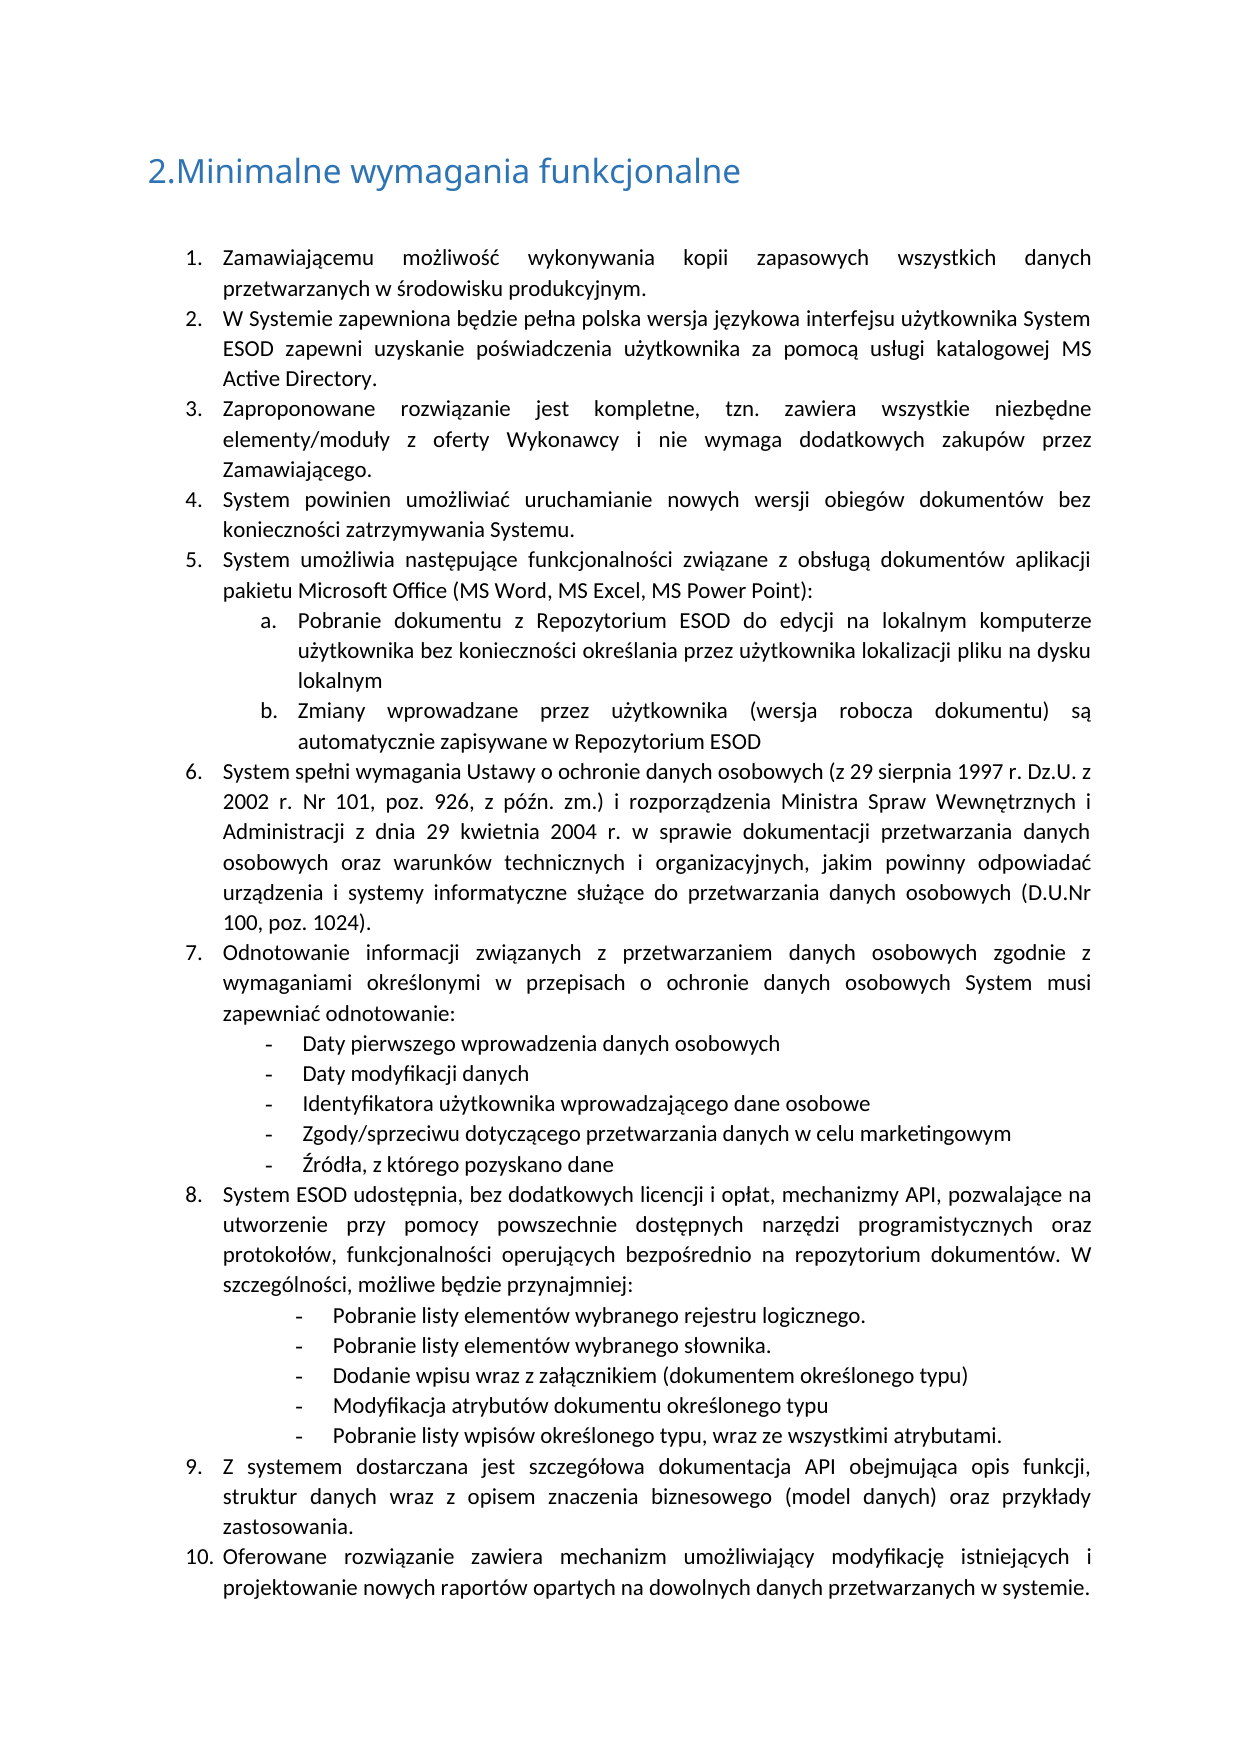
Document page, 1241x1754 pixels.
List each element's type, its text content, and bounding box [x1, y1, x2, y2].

list System spełni wymagania Ustawy o ochronie danych osobowych (z 29 sierpnia 1997 r. Dz.U. z 2002 r. Nr 101, poz. 926, z późn. zm.) i rozporządzenia Ministra Spraw Wewnętrznych i Administracji z dnia 29 kwietnia 2004 r. w sprawie dokumentacji przetwarzania danych osobowych oraz warunków technicznych i organizacyjnych, jakim powinny odpowiadać urządzenia i systemy informatyczne służące do przetwarzania danych osobowych (D.U.Nr 100, poz. 1024). [185, 757, 1093, 936]
list Źródła, z którego pozyskano dane [265, 1150, 1093, 1178]
list Modyfikacja atrybutów dokumentu określonego typu [295, 1391, 1093, 1419]
list Daty modyfikacji danych [265, 1059, 1093, 1087]
list Pobranie listy elementów wybranego słownika. [295, 1331, 1093, 1359]
list Identyfikatora użytkownika wprowadzającego dane osobowe [265, 1089, 1093, 1117]
list System umożliwia następujące funkcjonalności związane z obsługą dokumentów aplikacji pakietu Microsoft Office (MS Word, MS Excel, MS Power Point): [185, 546, 1093, 604]
list Z systemem dostarczana jest szczegółowa dokumentacja API obejmująca opis funkcji, struktur danych wraz z opisem znaczenia biznesowego (model danych) oraz przykłady zastosowania. [185, 1452, 1093, 1540]
list Dodanie wpisu wraz z załącznikiem (dokumentem określonego typu) [295, 1361, 1093, 1389]
list Zmiany wprowadzane przez użytkownika (wersja robocza dokumentu) są automatycznie zapisywane w Repozytorium ESOD [260, 697, 1093, 755]
list Zaproponowane rozwiązanie jest kompletne, tzn. zawiera wszystkie niezbędne elementy/moduły z oferty Wykonawcy i nie wymaga dodatkowych zakupów przez Zamawiającego. [185, 394, 1093, 483]
list Pobranie listy elementów wybranego rejestru logicznego. [295, 1301, 1093, 1329]
list Pobranie dokumentu z Repozytorium ESOD do edycji na lokalnym komputerze użytkownika bez konieczności określania przez użytkownika lokalizacji pliku na dysku lokalnym [260, 606, 1093, 694]
list W Systemie zapewniona będzie pełna polska wersja językowa interfejsu użytkownika System ESOD zapewni uzyskanie poświadczenia użytkownika za pomocą usługi katalogowej MS Active Directory. [185, 304, 1093, 392]
list Daty pierwszego wprowadzenia danych osobowych [265, 1029, 1093, 1057]
list Zamawiającemu możliwość wykonywania kopii zapasowych wszystkich danych przetwarzanych w środowisku produkcyjnym. [185, 243, 1093, 302]
list Zgody/sprzeciwu dotyczącego przetwarzania danych w celu marketingowym [265, 1119, 1093, 1147]
list System ESOD udostępnia, bez dodatkowych licencji i opłat, mechanizmy API, pozwalające na utworzenie przy pomocy powszechnie dostępnych narzędzi programistycznych oraz protokołów, funkcjonalności operujących bezpośrednio na repozytorium dokumentów. W szczególności, możliwe będzie przynajmniej: [185, 1180, 1093, 1298]
list Oferowane rozwiązanie zawiera mechanizm umożliwiający modyfikację istniejących i projektowanie nowych raportów opartych na dowolnych danych przetwarzanych w systemie. [185, 1542, 1093, 1601]
list Pobranie listy wpisów określonego typu, wraz ze wszystkimi atrybutami. [295, 1422, 1093, 1449]
subtitle 2.Minimalne wymagania funkcjonalne [148, 148, 1093, 193]
list System powinien umożliwiać uruchamianie nowych wersji obiegów dokumentów bez konieczności zatrzymywania Systemu. [185, 485, 1093, 543]
list Odnotowanie informacji związanych z przetwarzaniem danych osobowych zgodnie z wymaganiami określonymi w przepisach o ochronie danych osobowych System musi zapewniać odnotowanie: [185, 938, 1093, 1027]
